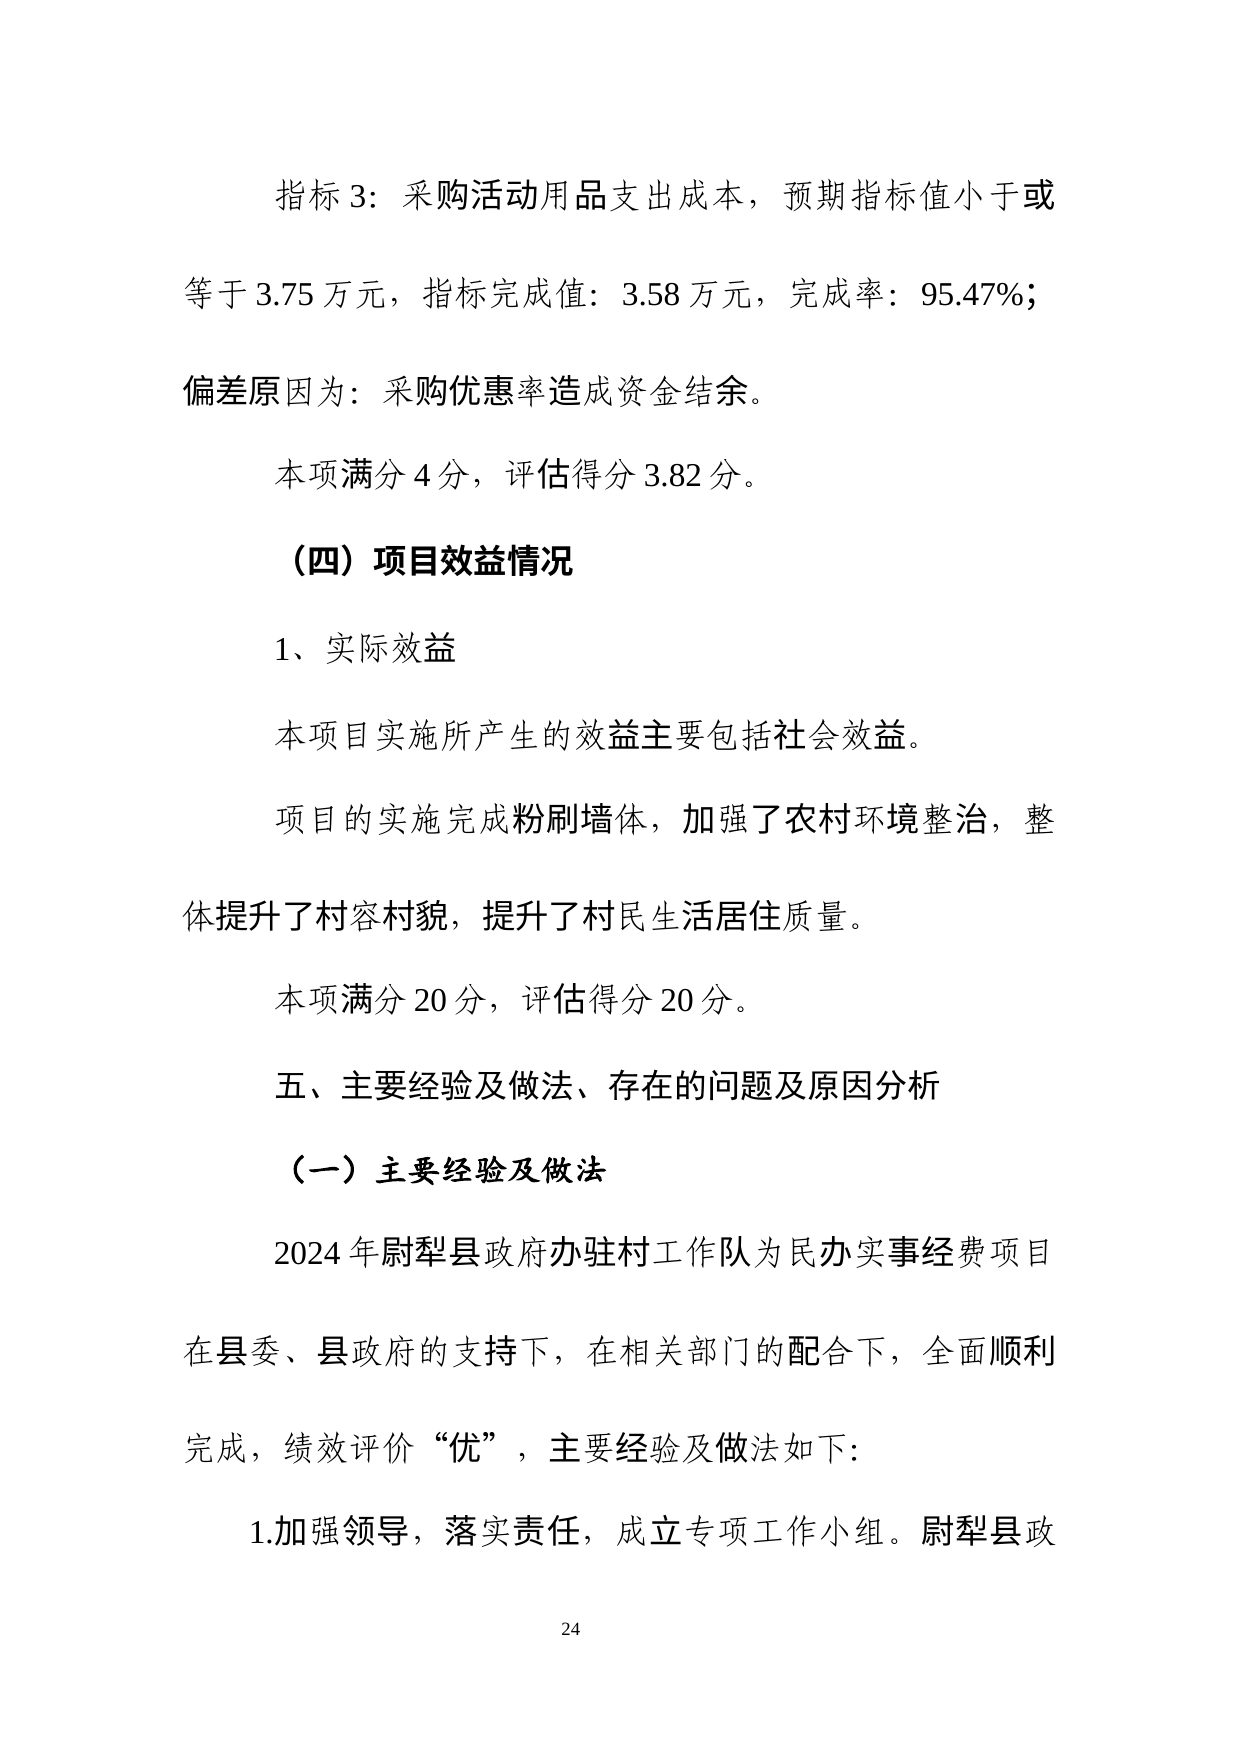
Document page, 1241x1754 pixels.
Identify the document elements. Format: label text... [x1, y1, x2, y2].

text 本项目实施所产生的效益主要包括社会效益。 [182, 700, 1057, 765]
text 指标3：采购活动用品支出成本，预期指标值小于或等于3.75万元，指标完成值：3.58万元，完成率：95.47%；偏差原因为：采购优惠率造成资金结余。 [182, 162, 1057, 422]
text 本项满分20分，评估得分20分。 [182, 966, 1057, 1031]
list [182, 1498, 1057, 1563]
text 1、实际效益 [182, 615, 1057, 680]
text 本项满分4分，评估得分3.82分。 [182, 441, 1057, 506]
text 项目的实施完成粉刷墙体，加强了农村环境整治，整体提升了村容村貌，提升了村民生活居住质量。 [182, 784, 1057, 947]
subtitle （一）主要经验及做法 [182, 1135, 1057, 1200]
text 2024年尉犁县政府办驻村工作队为民办实事经费项目在县委、县政府的支持下，在相关部门的配合下，全面顺利完成，绩效评价“优”，主要经验及做法如下： [182, 1219, 1057, 1479]
subtitle 五、主要经验及做法、存在的问题及原因分析 [182, 1051, 1057, 1116]
subtitle （四）项目效益情况 [182, 526, 1057, 591]
